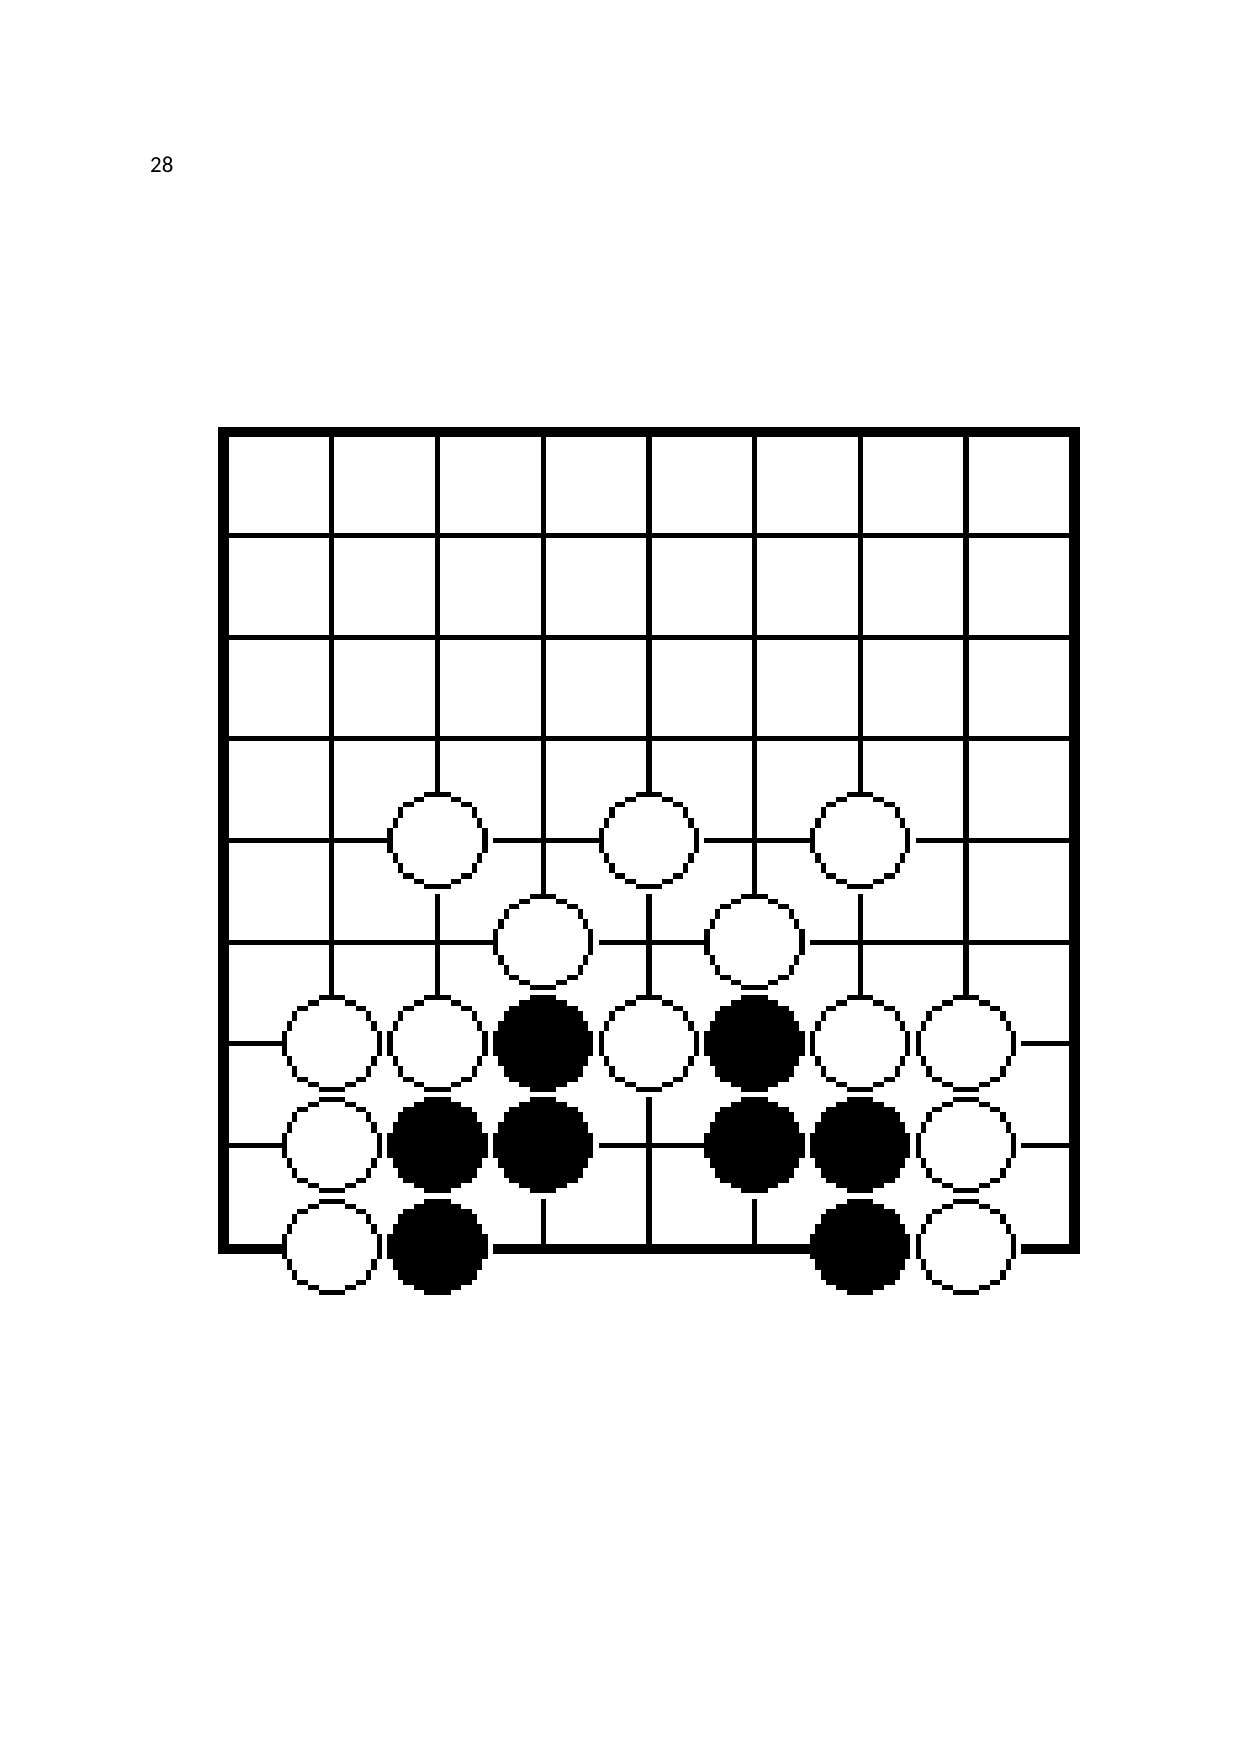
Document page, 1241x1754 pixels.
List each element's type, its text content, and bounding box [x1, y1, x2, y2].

text 28 [150, 150, 1090, 178]
picture [150, 362, 1154, 1326]
